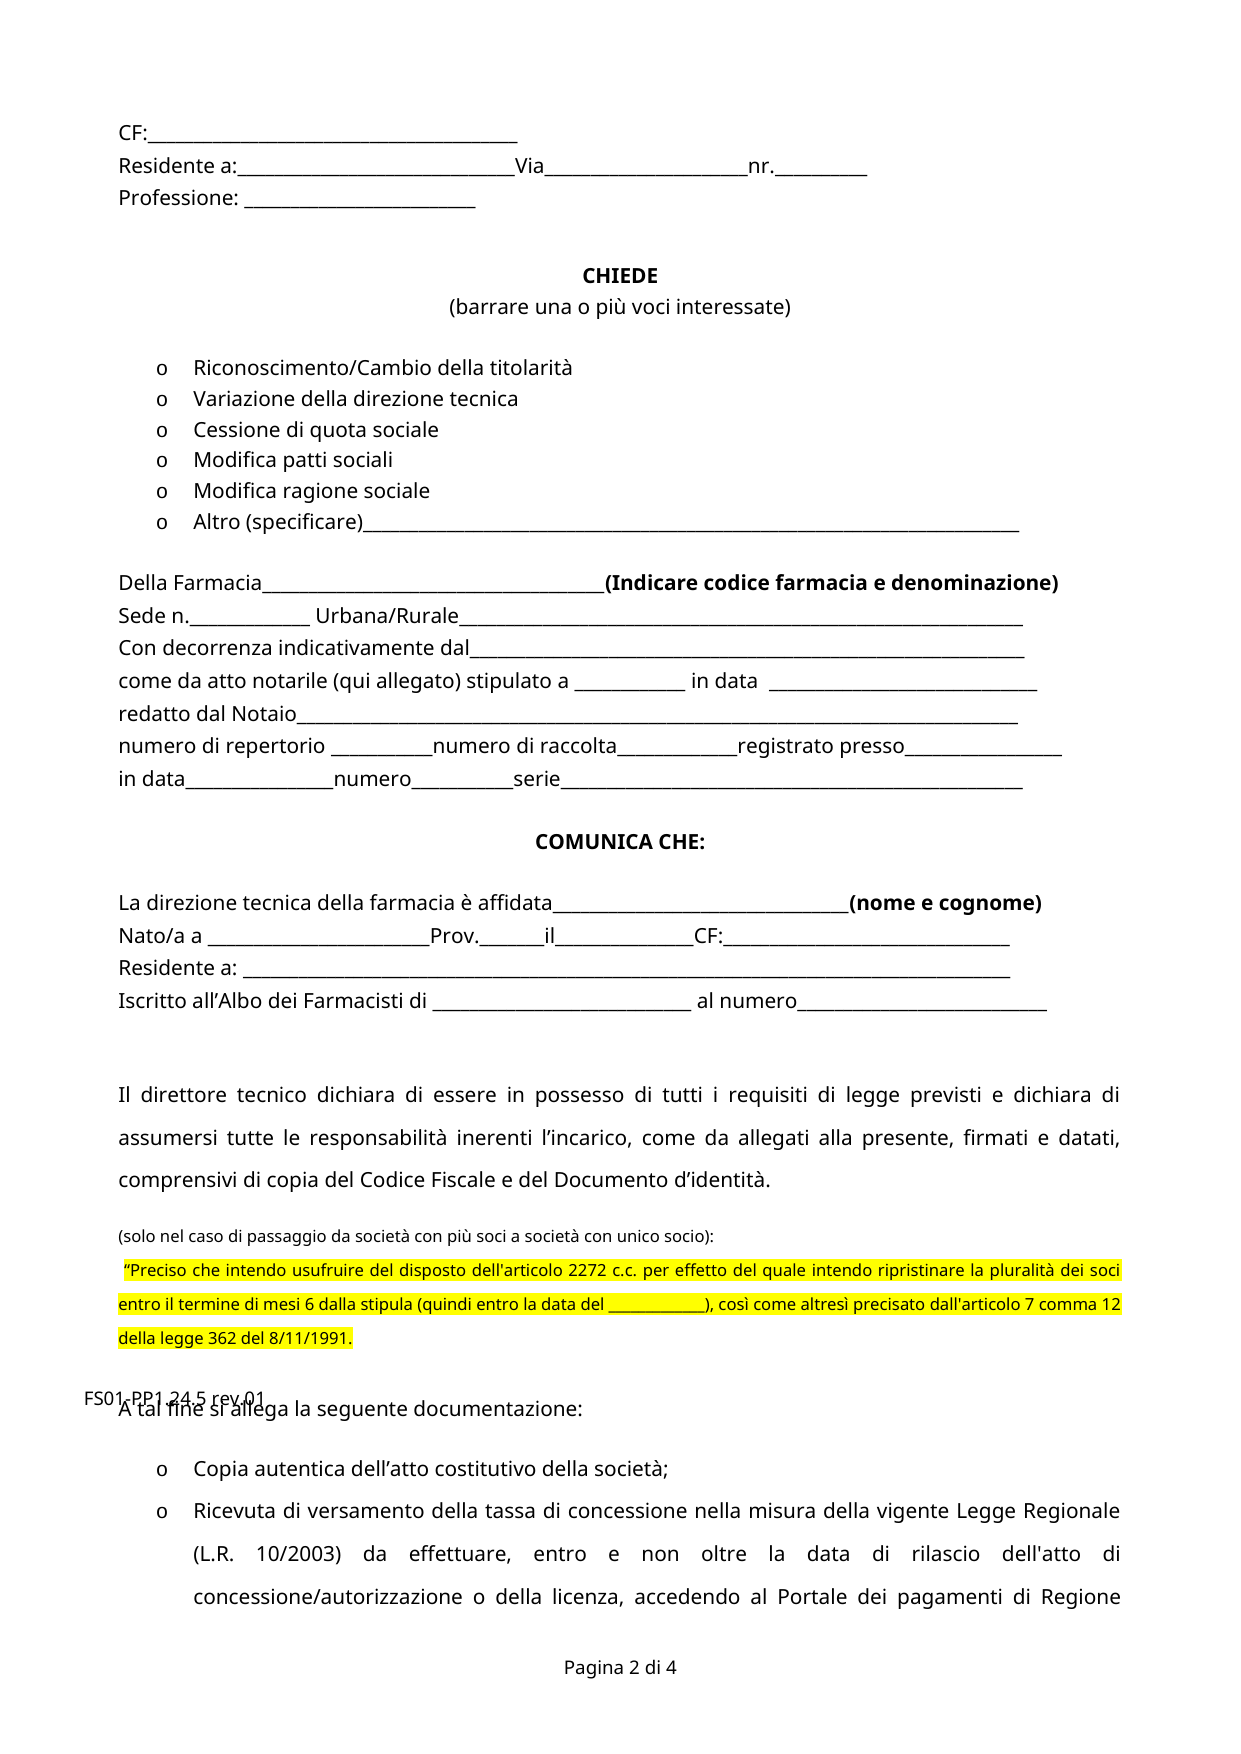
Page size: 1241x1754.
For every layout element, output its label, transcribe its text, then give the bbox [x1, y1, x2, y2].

text Residente a: ___________________________________________________________________________________ [118, 953, 1122, 982]
list Variazione della direzione tecnica [156, 384, 1122, 412]
text Iscritto all’Albo dei Farmacisti di ____________________________ al numero___________________________ [118, 986, 1122, 1014]
text “Preciso che intendo usufruire del disposto dell'articolo 2272 c.c. per effetto del quale intendo ripristinare la pluralità dei soci entro il termine di mesi 6 dalla stipula (quindi entro la data del _____________), così come altresì precisato dall'articolo 7 comma 12 della legge 362 del 8/11/1991. [118, 1258, 1122, 1293]
text CF:________________________________________ [118, 118, 1122, 147]
text Nato/a a ________________________Prov._______il_______________CF:_______________________________ [118, 921, 1122, 949]
text La direzione tecnica della farmacia è affidata________________________________(nome e cognome) [118, 888, 1122, 917]
text in data________________numero___________serie__________________________________________________ [118, 764, 1122, 792]
list Copia autentica dell’atto costitutivo della società; [156, 1454, 1122, 1482]
text Della Farmacia_____________________________________(Indicare codice farmacia e denominazione) [118, 568, 1122, 597]
text Professione: _________________________ [118, 183, 1122, 212]
text (barrare una o più voci interessate) [118, 292, 1122, 320]
text “Preciso che intendo usufruire del disposto dell'articolo 2272 c.c. per effetto del quale intendo ripristinare la pluralità dei soci entro il termine di mesi 6 dalla stipula (quindi entro la data del _____________), così come altresì precisato dall'articolo 7 comma 12 della legge 362 del 8/11/1991. [118, 1315, 1122, 1349]
list Riconoscimento/Cambio della titolarità [156, 353, 1122, 382]
text redatto dal Notaio______________________________________________________________________________ [118, 699, 1122, 727]
list Altro (specificare)_______________________________________________________________________ [156, 507, 1122, 535]
text CHIEDE [118, 261, 1122, 290]
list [156, 1496, 1122, 1610]
text Con decorrenza indicativamente dal____________________________________________________________ [118, 633, 1122, 662]
list Modifica patti sociali [156, 445, 1122, 474]
text Il direttore tecnico dichiara di essere in possesso di tutti i requisiti di legge previsti e dichiara di assumersi tutte le responsabilità inerenti l’incarico, come da allegati alla presente, firmati e datati, comprensivi di copia del Codice Fiscale e del Documento d’identità. [118, 1080, 1122, 1194]
text numero di repertorio ___________numero di raccolta_____________registrato presso_________________ [118, 731, 1122, 760]
list Cessione di quota sociale [156, 415, 1122, 443]
list Modifica ragione sociale [156, 476, 1122, 505]
text come da atto notarile (qui allegato) stipulato a ____________ in data _____________________________ [118, 666, 1122, 694]
text A tal fine si allega la seguente documentazione: [118, 1394, 1122, 1423]
text COMUNICA CHE: [118, 827, 1122, 856]
text Residente a:______________________________Via______________________nr.__________ [118, 151, 1122, 179]
text Sede n._____________ Urbana/Rurale_____________________________________________________________ [118, 601, 1122, 629]
text (solo nel caso di passaggio da società con più soci a società con unico socio): [118, 1224, 1122, 1247]
